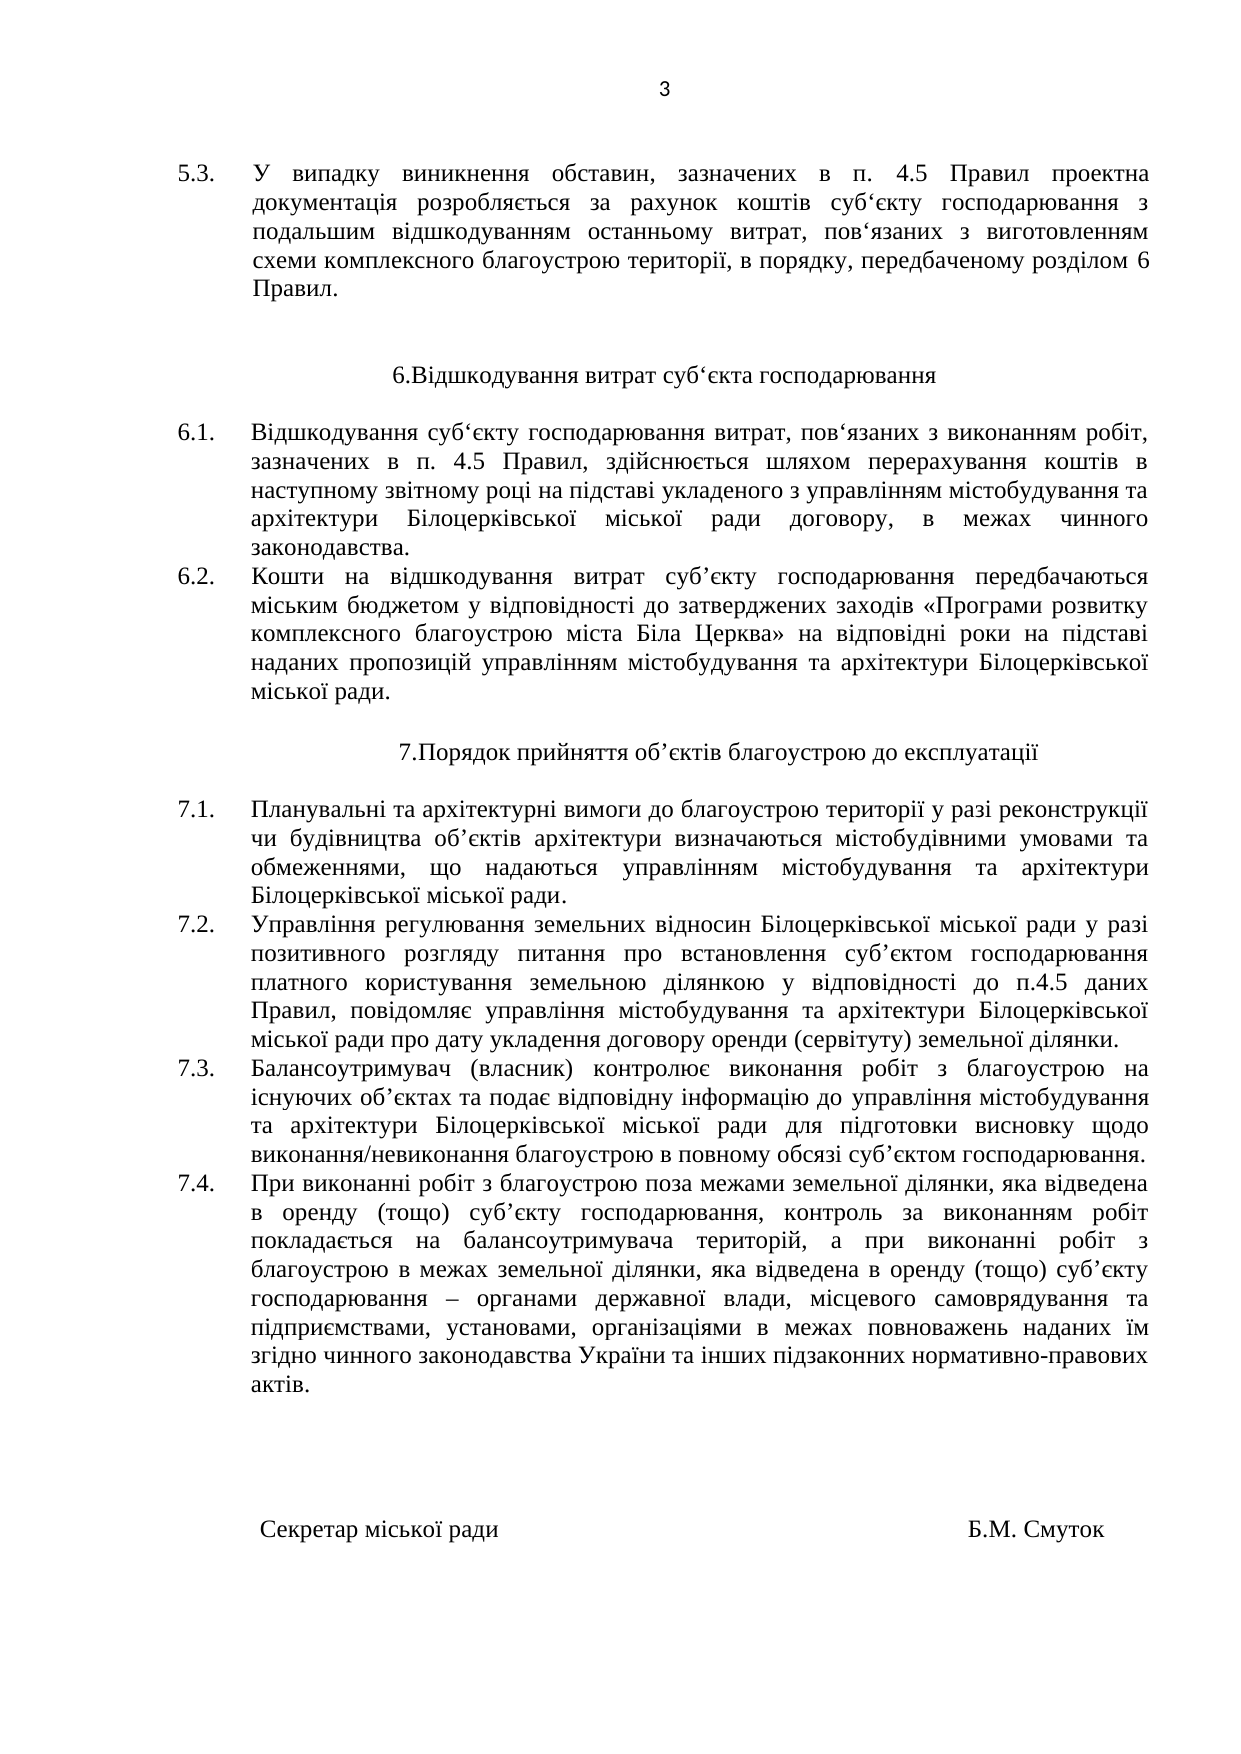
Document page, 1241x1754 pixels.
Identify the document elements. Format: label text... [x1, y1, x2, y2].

list У випадку виникнення обставин, зазначених в п. 4.5 Правил проектна документація розробляється за рахунок коштів суб‘єкту господарювання з подальшим відшкодуванням останньому витрат, пов‘язаних з виготовленням схеми комплексного благоустрою території, в порядку, передбаченому розділом 6 Правил. [177, 158, 1149, 302]
text 7.3. Балансоутримувач (власник) контролює виконання робіт з благоустрою на існуючих об’єктах та подає відповідну інформацію до управління містобудування та архітектури Білоцерківської міської ради для підготовки висновку щодо виконання/невиконання благоустрою в повному обсязі суб’єктом господарювання. [177, 1053, 1149, 1168]
text 7.4. При виконанні робіт з благоустрою поза межами земельної ділянки, яка відведена в оренду (тощо) суб’єкту господарювання, контроль за виконанням робіт покладається на балансоутримувача територій, а при виконанні робіт з благоустрою в межах земельної ділянки, яка відведена в оренду (тощо) суб’єкту господарювання – органами державної влади, місцевого самоврядування та підприємствами, установами, організаціями в межах повноважень наданих їм згідно чинного законодавства України та інших підзаконних нормативно-правових актів. [177, 1168, 1149, 1398]
text 6.Відшкодування витрат суб‘єкта господарювання [177, 360, 1152, 388]
text Секретар міської ради Б.М. Смуток [177, 1514, 1149, 1543]
text 6.1. Відшкодування суб‘єкту господарювання витрат, пов‘язаних з виконанням робіт, зазначених в п. 4.5 Правил, здійснюється шляхом перерахування коштів в наступному звітному році на підставі укладеного з управлінням містобудування та архітектури Білоцерківської міської ради договору, в межах чинного законодавства. [177, 417, 1149, 561]
text 6.2. Кошти на відшкодування витрат суб’єкту господарювання передбачаються міським бюджетом у відповідності до затверджених заходів «Програми розвитку комплексного благоустрою міста Біла Церква» на відповідні роки на підставі наданих пропозицій управлінням містобудування та архітектури Білоцерківської міської ради. [177, 561, 1149, 705]
text 7.1. Планувальні та архітектурні вимоги до благоустрою території у разі реконструкції чи будівництва об’єктів архітектури визначаються містобудівними умовами та обмеженнями, що надаються управлінням містобудування та архітектури Білоцерківської міської ради. [177, 794, 1149, 909]
text 7.2. Управління регулювання земельних відносин Білоцерківської міської ради у разі позитивного розгляду питання про встановлення суб’єктом господарювання платного користування земельною ділянкою у відповідності до п.4.5 даних Правил, повідомляє управління містобудування та архітектури Білоцерківської міської ради про дату укладення договору оренди (сервітуту) земельної ділянки. [177, 909, 1149, 1053]
text 7.Порядок прийняття об’єктів благоустрою до експлуатації [215, 737, 1152, 765]
